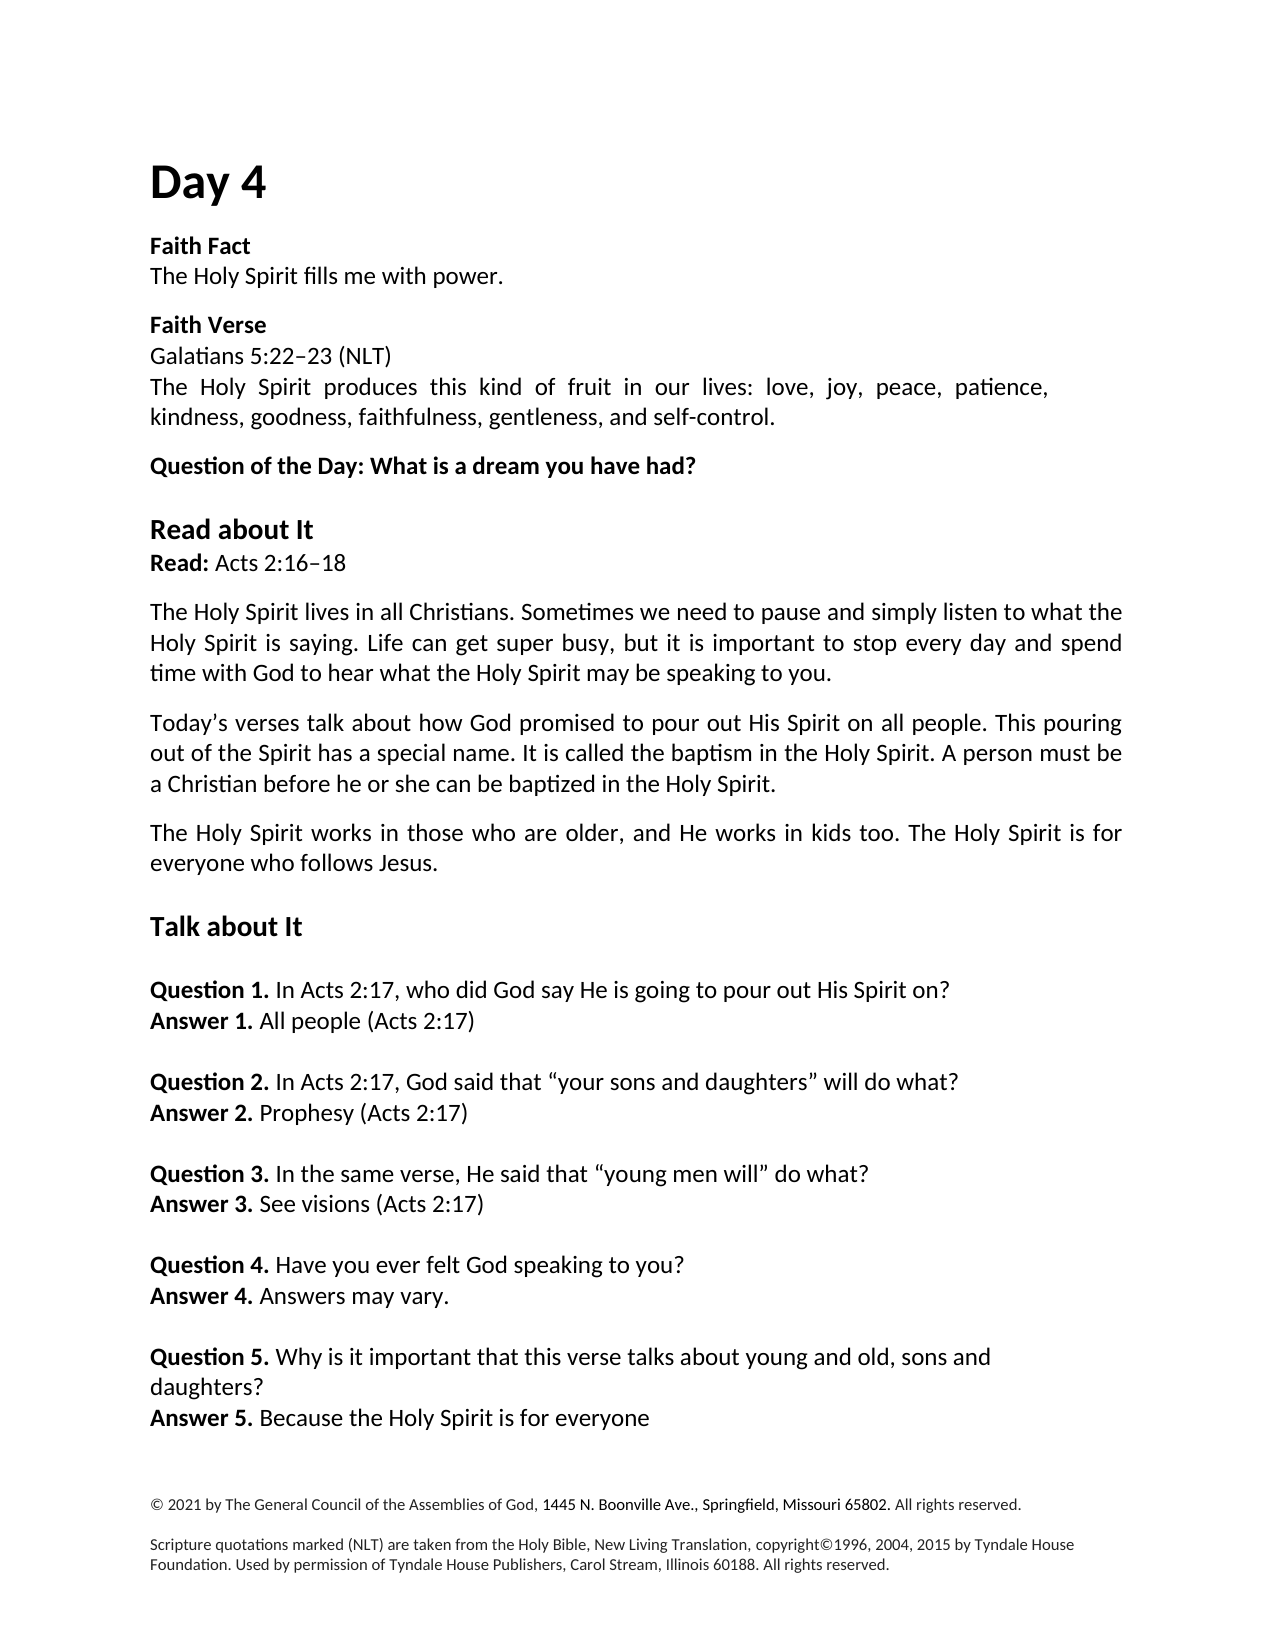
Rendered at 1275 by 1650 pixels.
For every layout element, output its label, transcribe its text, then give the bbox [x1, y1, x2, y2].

text The Holy Spirit works in those who are older, and He works in kids too. The Holy Spirit is for everyone who follows Jesus. [150, 817, 1125, 878]
text Today’s verses talk about how God promised to pour out His Spirit on all people. This pouring out of the Spirit has a special name. It is called the baptism in the Holy Spirit. A person must be a Christian before he or she can be baptized in the Holy Spirit. [150, 707, 1125, 798]
text Read: Acts 2:16–18 [150, 547, 1125, 578]
text Talk about It [150, 908, 1125, 944]
table_cell Question 3. In the same verse, He said that “young men will” do what? Answer 3. See visions (Acts 2:17) [150, 1158, 1050, 1249]
table_header Question 1. In Acts 2:17, who did God say He is going to pour out His Spirit on? Answer 1. All people (Acts 2:17) [150, 944, 1050, 1066]
table_cell Question 4. Have you ever felt God speaking to you? Answer 4. Answers may vary. [150, 1249, 1050, 1341]
table_cell Question 2. In Acts 2:17, God said that “your sons and daughters” will do what? Answer 2. Prophesy (Acts 2:17) [150, 1066, 1050, 1158]
text Read about It [150, 511, 1125, 547]
table_cell Question 5. Why is it important that this verse talks about young and old, sons and daughters? Answer 5. Because the Holy Spirit is for everyone [150, 1341, 1050, 1463]
table_header Faith Fact The Holy Spirit fills me with power. Faith Verse Galatians 5:22–23 (NLT) The Holy Spirit produces this kind of fruit in our lives: love, joy, peace, patience, kindness, goodness, faithfulness, gentleness, and self-control. Question of the Day: What is a dream you have had? [150, 211, 1050, 511]
text Day 4 [150, 150, 1125, 211]
text The Holy Spirit lives in all Christians. Sometimes we need to pause and simply listen to what the Holy Spirit is saying. Life can get super busy, but it is important to stop every day and spend time with God to hear what the Holy Spirit may be speaking to you. [150, 596, 1125, 688]
